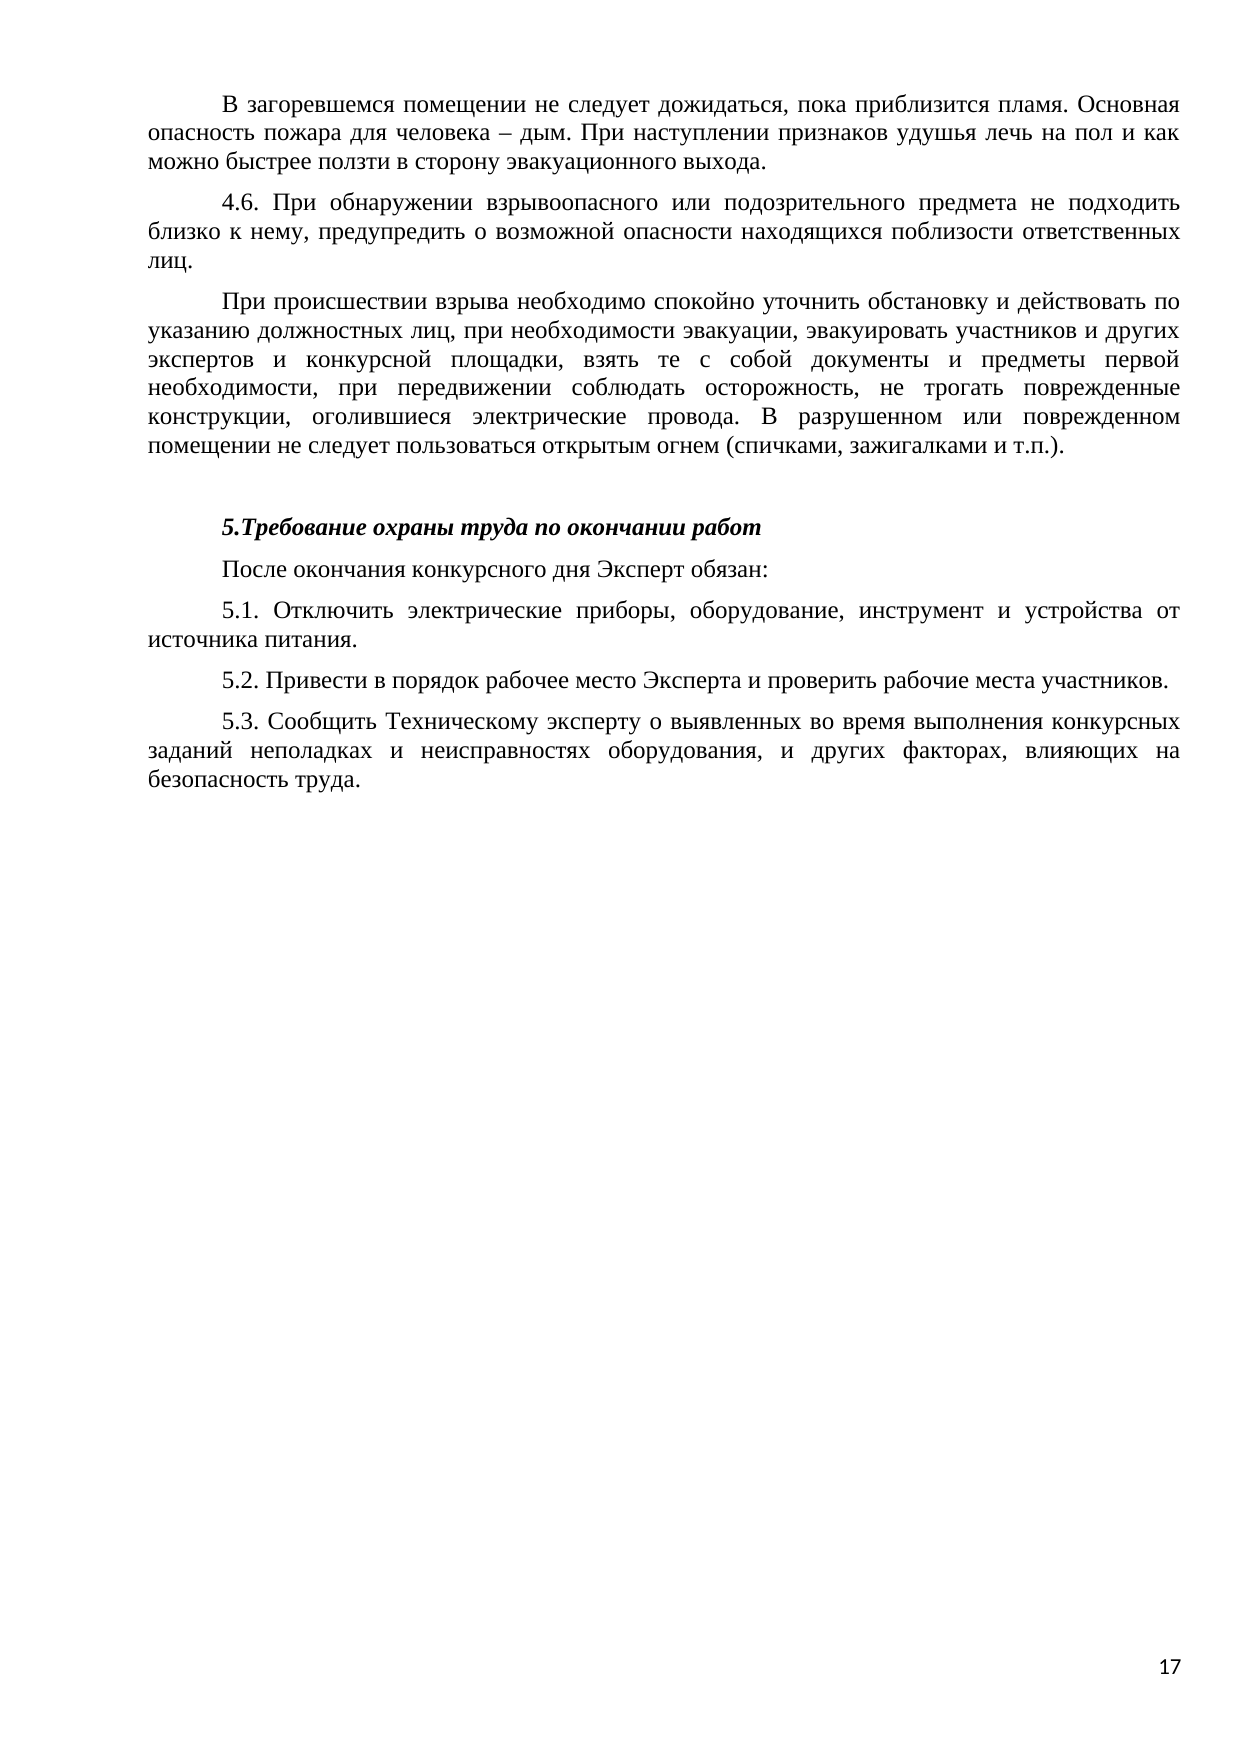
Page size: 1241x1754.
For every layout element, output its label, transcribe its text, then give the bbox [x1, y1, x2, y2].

text 5.3. Сообщить Техническому эксперту о выявленных во время выполнения конкурсных заданий неполадках и неисправностях оборудования, и других факторах, влияющих на безопасность труда. [148, 706, 1181, 792]
subtitle 5.Требование охраны труда по окончании работ [148, 512, 1181, 541]
text При происшествии взрыва необходимо спокойно уточнить обстановку и действовать по указанию должностных лиц, при необходимости эвакуации, эвакуировать участников и других экспертов и конкурсной площадки, взять те с собой документы и предметы первой необходимости, при передвижении соблюдать осторожность, не трогать поврежденные конструкции, оголившиеся электрические провода. В разрушенном или поврежденном помещении не следует пользоваться открытым огнем (спичками, зажигалками и т.п.). [148, 286, 1181, 459]
text В загоревшемся помещении не следует дожидаться, пока приблизится пламя. Основная опасность пожара для человека – дым. При наступлении признаков удушья лечь на пол и как можно быстрее ползти в сторону эвакуационного выхода. [148, 89, 1181, 175]
text После окончания конкурсного дня Эксперт обязан: [148, 554, 1181, 582]
text 5.1. Отключить электрические приборы, оборудование, инструмент и устройства от источника питания. [148, 595, 1181, 652]
text 4.6. При обнаружении взрывоопасного или подозрительного предмета не подходить близко к нему, предупредить о возможной опасности находящихся поблизости ответственных лиц. [148, 187, 1181, 274]
text 5.2. Привести в порядок рабочее место Эксперта и проверить рабочие места участников. [148, 665, 1181, 694]
